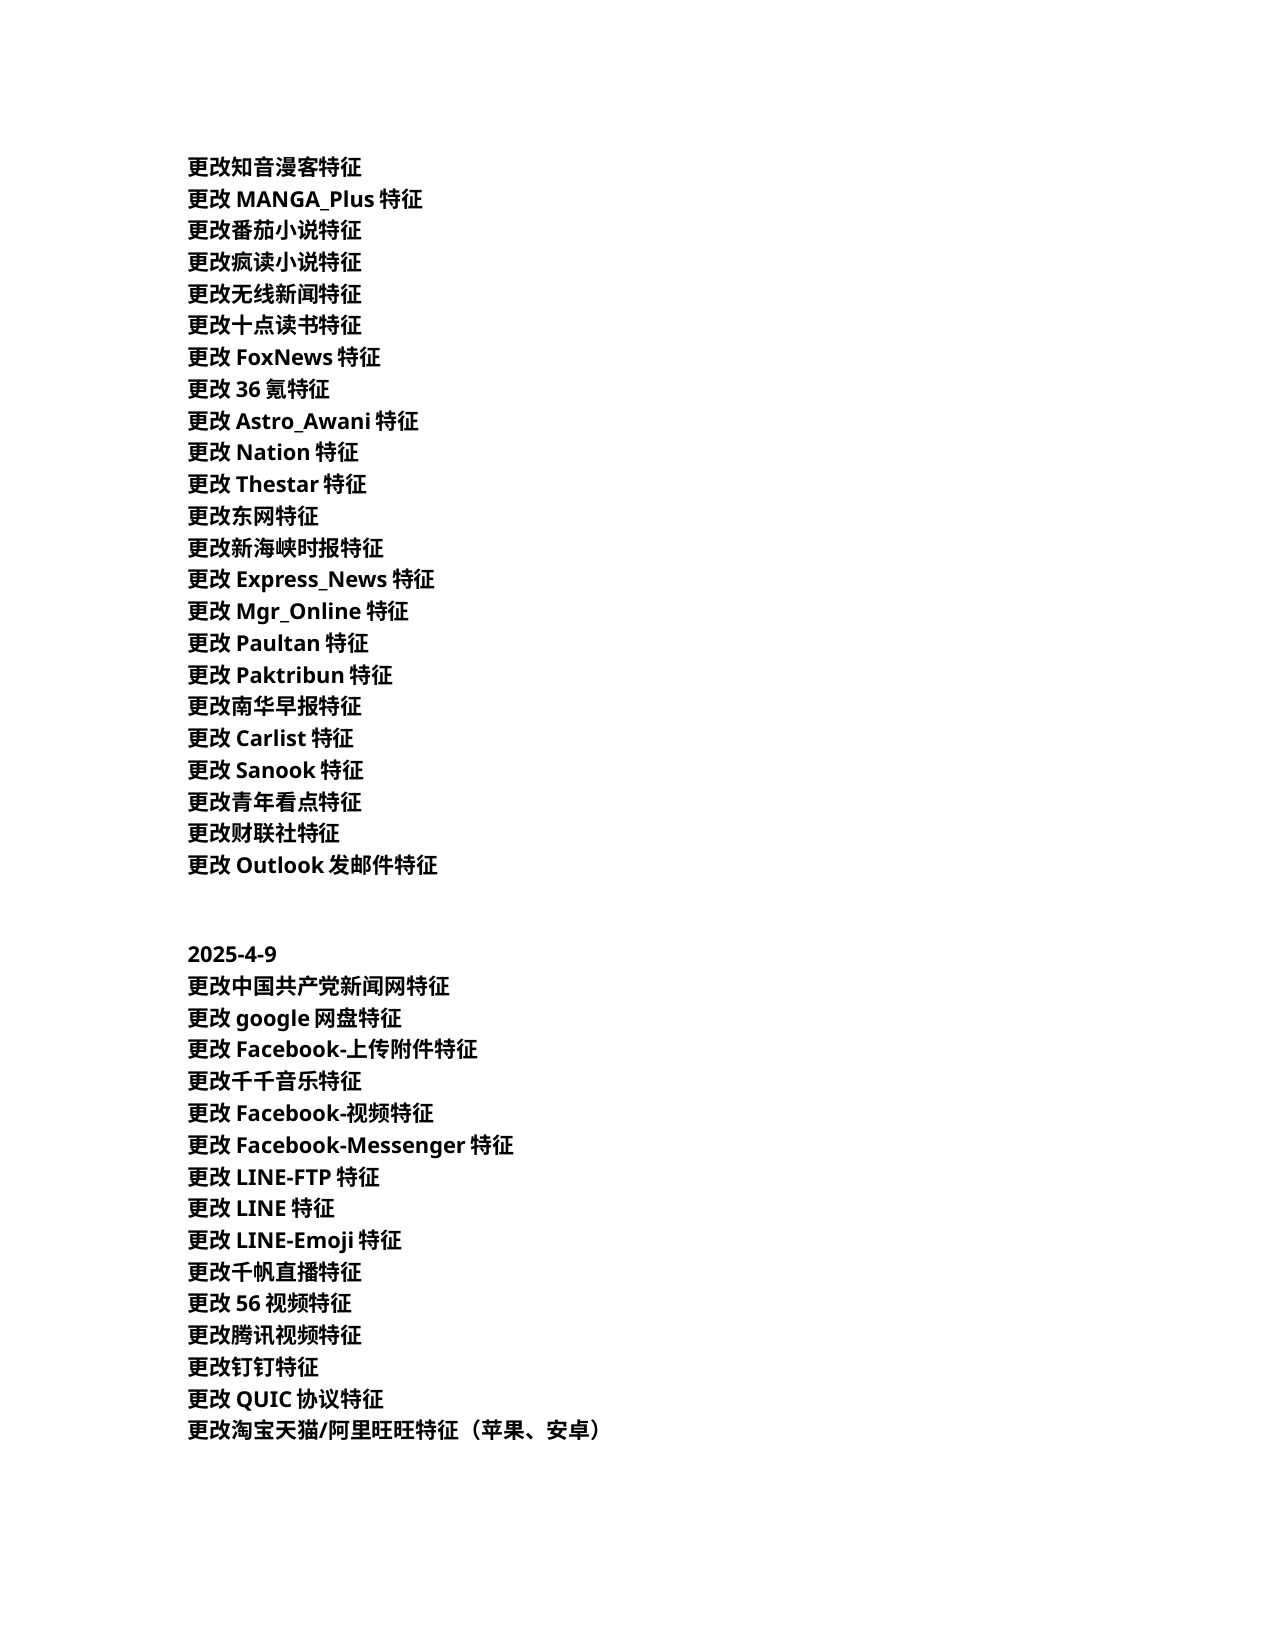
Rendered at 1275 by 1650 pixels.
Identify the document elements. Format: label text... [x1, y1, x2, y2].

text 更改新海峡时报特征 [187, 531, 1087, 562]
text 更改淘宝天猫/阿里旺旺特征（苹果、安卓） [187, 1413, 1087, 1445]
text 更改十点读书特征 [187, 308, 1087, 340]
text 更改东网特征 [187, 499, 1087, 531]
text 更改Mgr_Online特征 [187, 594, 1087, 626]
text 更改南华早报特征 [187, 689, 1087, 721]
text 更改财联社特征 [187, 816, 1087, 848]
text 更改56视频特征 [187, 1286, 1087, 1318]
text 更改Sanook特征 [187, 753, 1087, 784]
text 更改LINE-FTP特征 [187, 1159, 1087, 1191]
text 更改千帆直播特征 [187, 1255, 1087, 1286]
text 更改QUIC协议特征 [187, 1382, 1087, 1413]
text 更改Astro_Awani特征 [187, 404, 1087, 435]
text 更改钉钉特征 [187, 1350, 1087, 1382]
text 更改知音漫客特征 [187, 150, 1087, 182]
text 更改Carlist特征 [187, 721, 1087, 753]
text 更改Express_News特征 [187, 562, 1087, 594]
text 更改LINE-Emoji特征 [187, 1223, 1087, 1255]
text 更改中国共产党新闻网特征 [187, 969, 1087, 1001]
text 更改Nation特征 [187, 435, 1087, 467]
text 更改无线新闻特征 [187, 277, 1087, 308]
text 更改腾讯视频特征 [187, 1318, 1087, 1350]
text 更改Facebook-上传附件特征 [187, 1032, 1087, 1064]
text 更改千千音乐特征 [187, 1064, 1087, 1096]
text 更改google网盘特征 [187, 1001, 1087, 1032]
text 2025-4-9 [187, 939, 1087, 969]
text 更改Thestar特征 [187, 467, 1087, 499]
text 更改Outlook发邮件特征 [187, 848, 1087, 880]
text 更改LINE特征 [187, 1191, 1087, 1223]
text 更改MANGA_Plus特征 [187, 182, 1087, 213]
text 更改番茄小说特征 [187, 213, 1087, 245]
text 更改36氪特征 [187, 372, 1087, 404]
text 更改FoxNews特征 [187, 340, 1087, 372]
text 更改Facebook-Messenger特征 [187, 1128, 1087, 1159]
text 更改Facebook-视频特征 [187, 1096, 1087, 1128]
text 更改Paultan特征 [187, 626, 1087, 658]
text 更改疯读小说特征 [187, 245, 1087, 277]
text 更改Paktribun特征 [187, 658, 1087, 689]
text 更改青年看点特征 [187, 784, 1087, 816]
